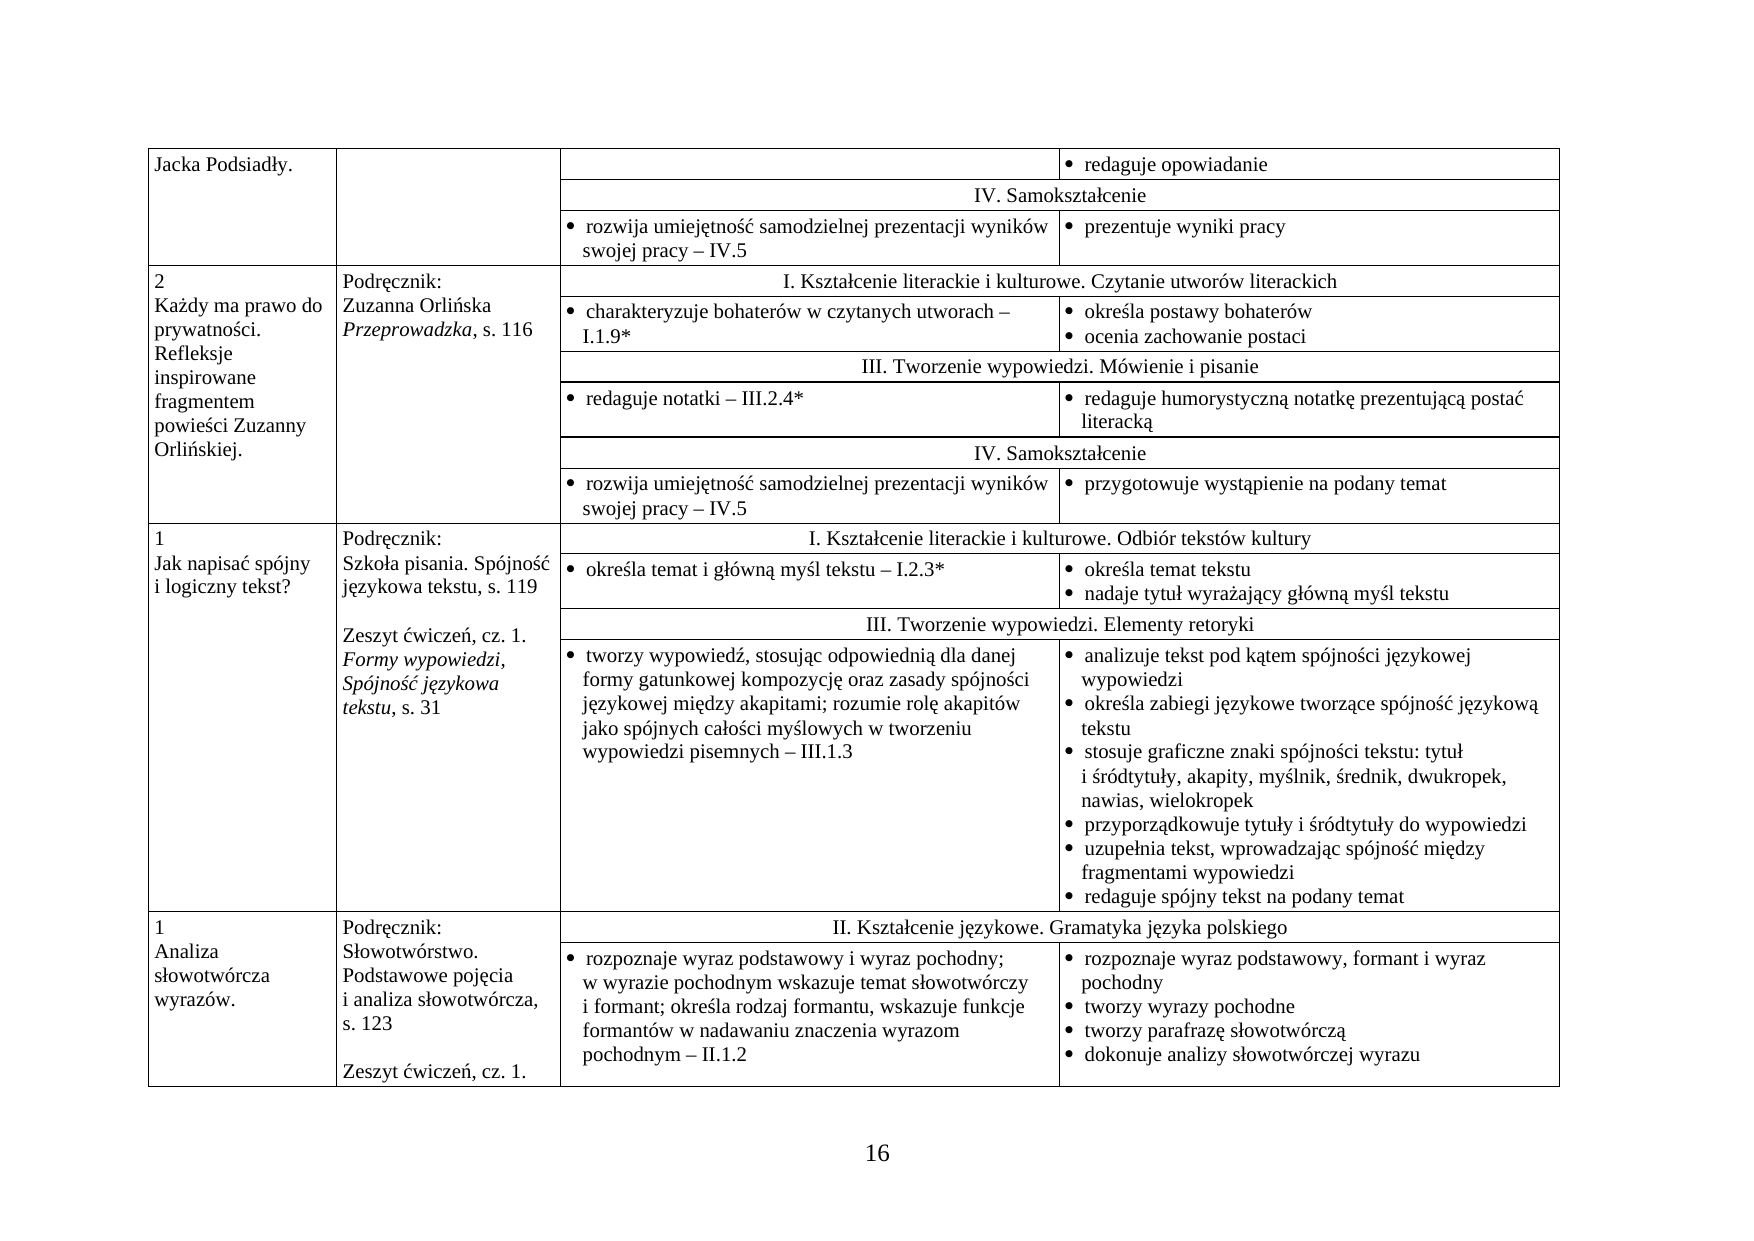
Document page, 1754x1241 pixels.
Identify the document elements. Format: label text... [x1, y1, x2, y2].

table_cell III. Tworzenie wypowiedzi. Elementy retoryki [561, 609, 1559, 639]
table_cell prezentuje wyniki pracy [1060, 211, 1559, 264]
table_cell przygotowuje wystąpienie na podany temat [1060, 469, 1559, 522]
table_cell I. Kształcenie literackie i kulturowe. Czytanie utworów literackich [561, 266, 1559, 296]
table_cell Podręcznik: Zuzanna Orlińska Przeprowadzka, s. 116 [337, 266, 560, 522]
table_cell określa temat tekstu nadaje tytuł wyrażający główną myśl tekstu [1060, 554, 1559, 608]
table_cell rozwija umiejętność samodzielnej prezentacji wyników swojej pracy – IV.5 [561, 211, 1059, 264]
table_cell IV. Samokształcenie [561, 438, 1559, 467]
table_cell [1060, 943, 1559, 1086]
table_cell Podręcznik: Szkoła pisania. Spójność językowa tekstu, s. 119 Zeszyt ćwiczeń, cz. 1. Formy wypowiedzi, Spójność językowa tekstu, s. 31 [337, 524, 560, 911]
table_cell charakteryzuje bohaterów w czytanych utworach – I.1.9* [561, 297, 1059, 351]
table_cell 2 Każdy ma prawo do prywatności. Refleksje inspirowane fragmentem powieści Zuzanny Orlińskiej. [149, 266, 336, 522]
table_cell IV. Samokształcenie [561, 180, 1559, 209]
table_cell redaguje notatki – III.2.4* [561, 383, 1059, 436]
table_cell 1 Jak napisać spójny i logiczny tekst? [149, 524, 336, 911]
table_cell analizuje tekst pod kątem spójności językowej wypowiedzi określa zabiegi językowe tworzące spójność językową tekstu stosuje graficzne znaki spójności tekstu: tytuł i śródtytuły, akapity, myślnik, średnik, dwukropek, nawias, wielokropek przyporządkowuje tytuły i śródtytuły do wypowiedzi uzupełnia tekst, wprowadzając spójność między fragmentami wypowiedzi redaguje spójny tekst na podany temat [1060, 640, 1559, 911]
table_cell Podręcznik: Słowotwórstwo. Podstawowe pojęcia i analiza słowotwórcza, s. 123 Zeszyt ćwiczeń, cz. 1. Nauka o języku. Słowotwórstwo. Podstawowe pojęcia, s. 91 Ćwiczenia, Słowotwórstwo. Podstawowe pojęcia, s. 33 [337, 912, 560, 1086]
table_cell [561, 149, 1059, 179]
table_cell I. Kształcenie literackie i kulturowe. Odbiór tekstów kultury [561, 524, 1559, 553]
table_cell III. Tworzenie wypowiedzi. Mówienie i pisanie [561, 352, 1559, 381]
table_cell redaguje humorystyczną notatkę prezentującą postać literacką [1060, 383, 1559, 436]
table_cell określa temat i główną myśl tekstu – I.2.3* [561, 554, 1059, 608]
table_cell tworzy wypowiedź, stosując odpowiednią dla danej formy gatunkowej kompozycję oraz zasady spójności językowej między akapitami; rozumie rolę akapitów jako spójnych całości myślowych w tworzeniu wypowiedzi pisemnych – III.1.3 [561, 640, 1059, 911]
table_cell II. Kształcenie językowe. Gramatyka języka polskiego [561, 912, 1559, 942]
table_cell określa postawy bohaterów ocenia zachowanie postaci [1060, 297, 1559, 351]
table_cell 1 Analiza słowotwórcza wyrazów. [149, 912, 336, 1086]
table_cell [561, 943, 1059, 1086]
table_cell rozwija umiejętność samodzielnej prezentacji wyników swojej pracy – IV.5 [561, 469, 1059, 522]
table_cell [1060, 149, 1559, 179]
